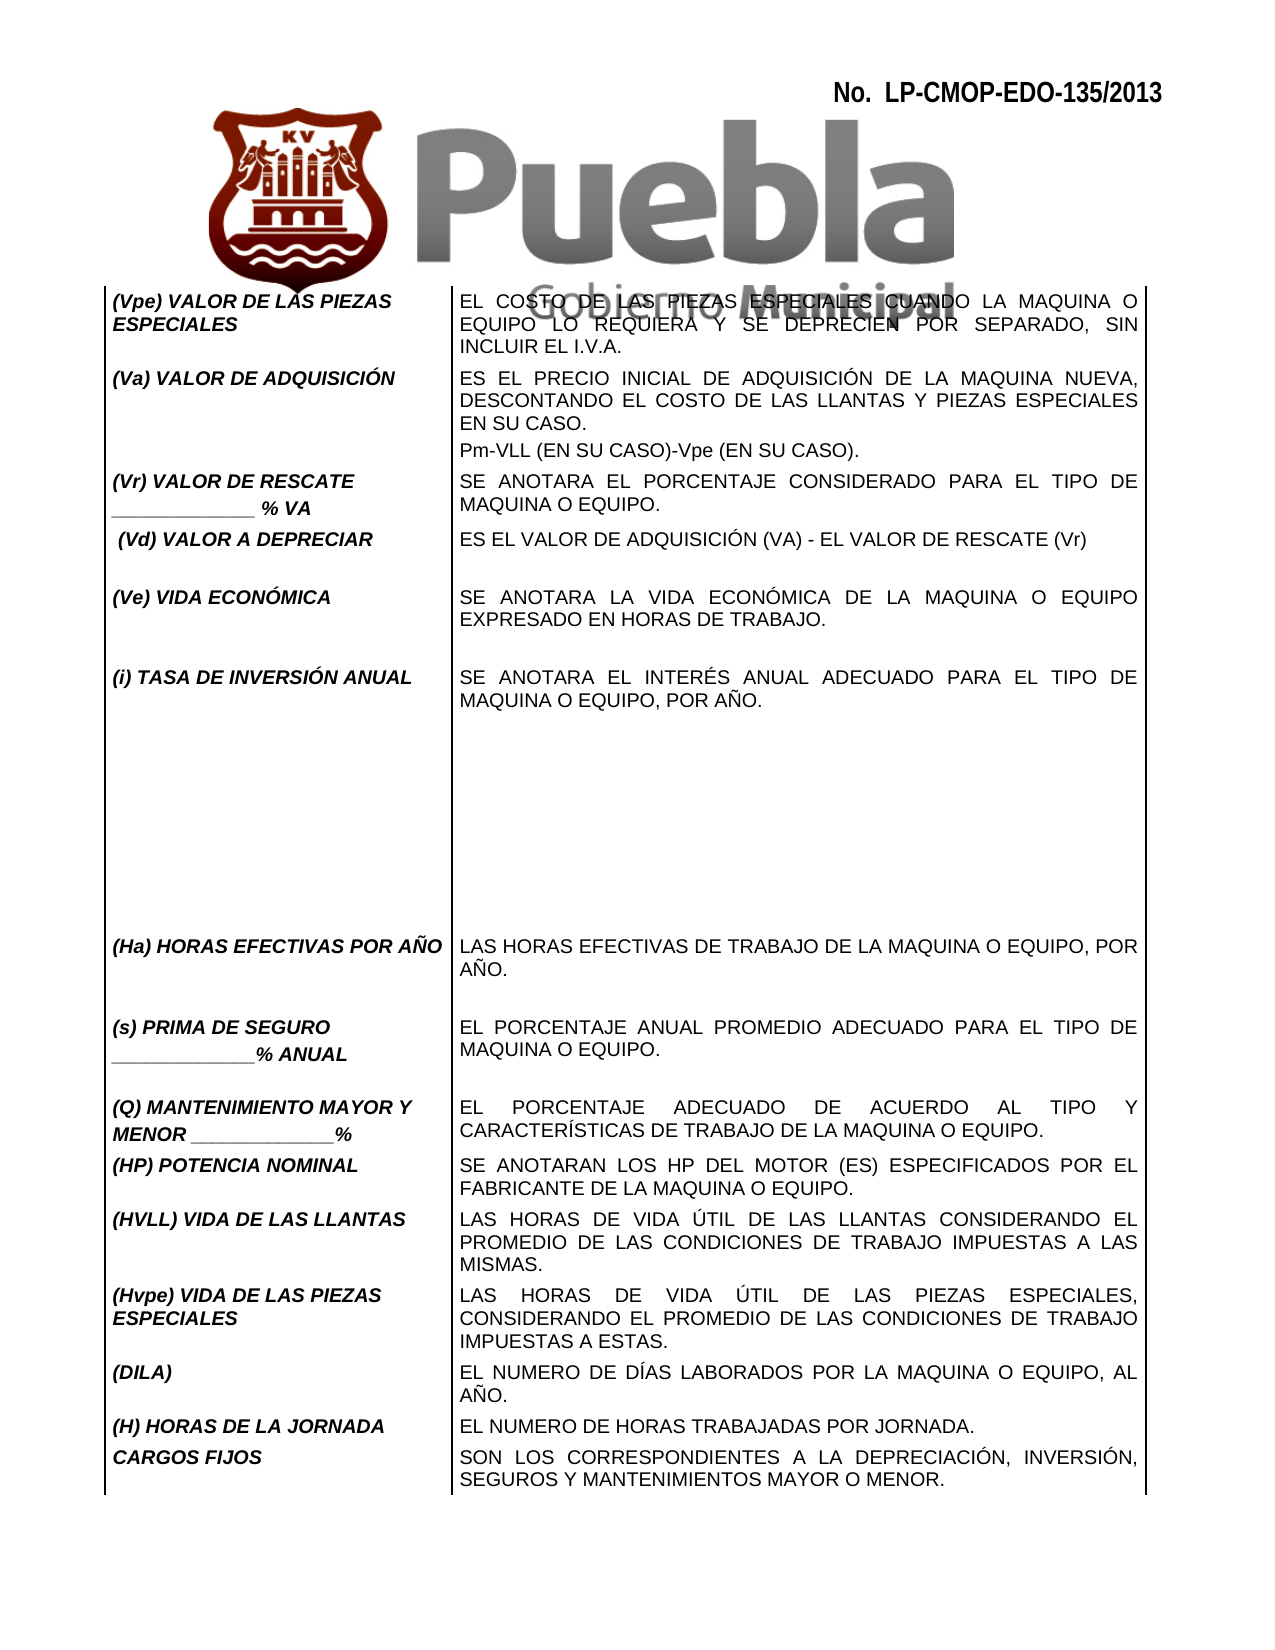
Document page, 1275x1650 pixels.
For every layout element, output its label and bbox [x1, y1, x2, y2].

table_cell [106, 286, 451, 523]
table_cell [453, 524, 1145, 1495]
picture [208, 108, 954, 286]
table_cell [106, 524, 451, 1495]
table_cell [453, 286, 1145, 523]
